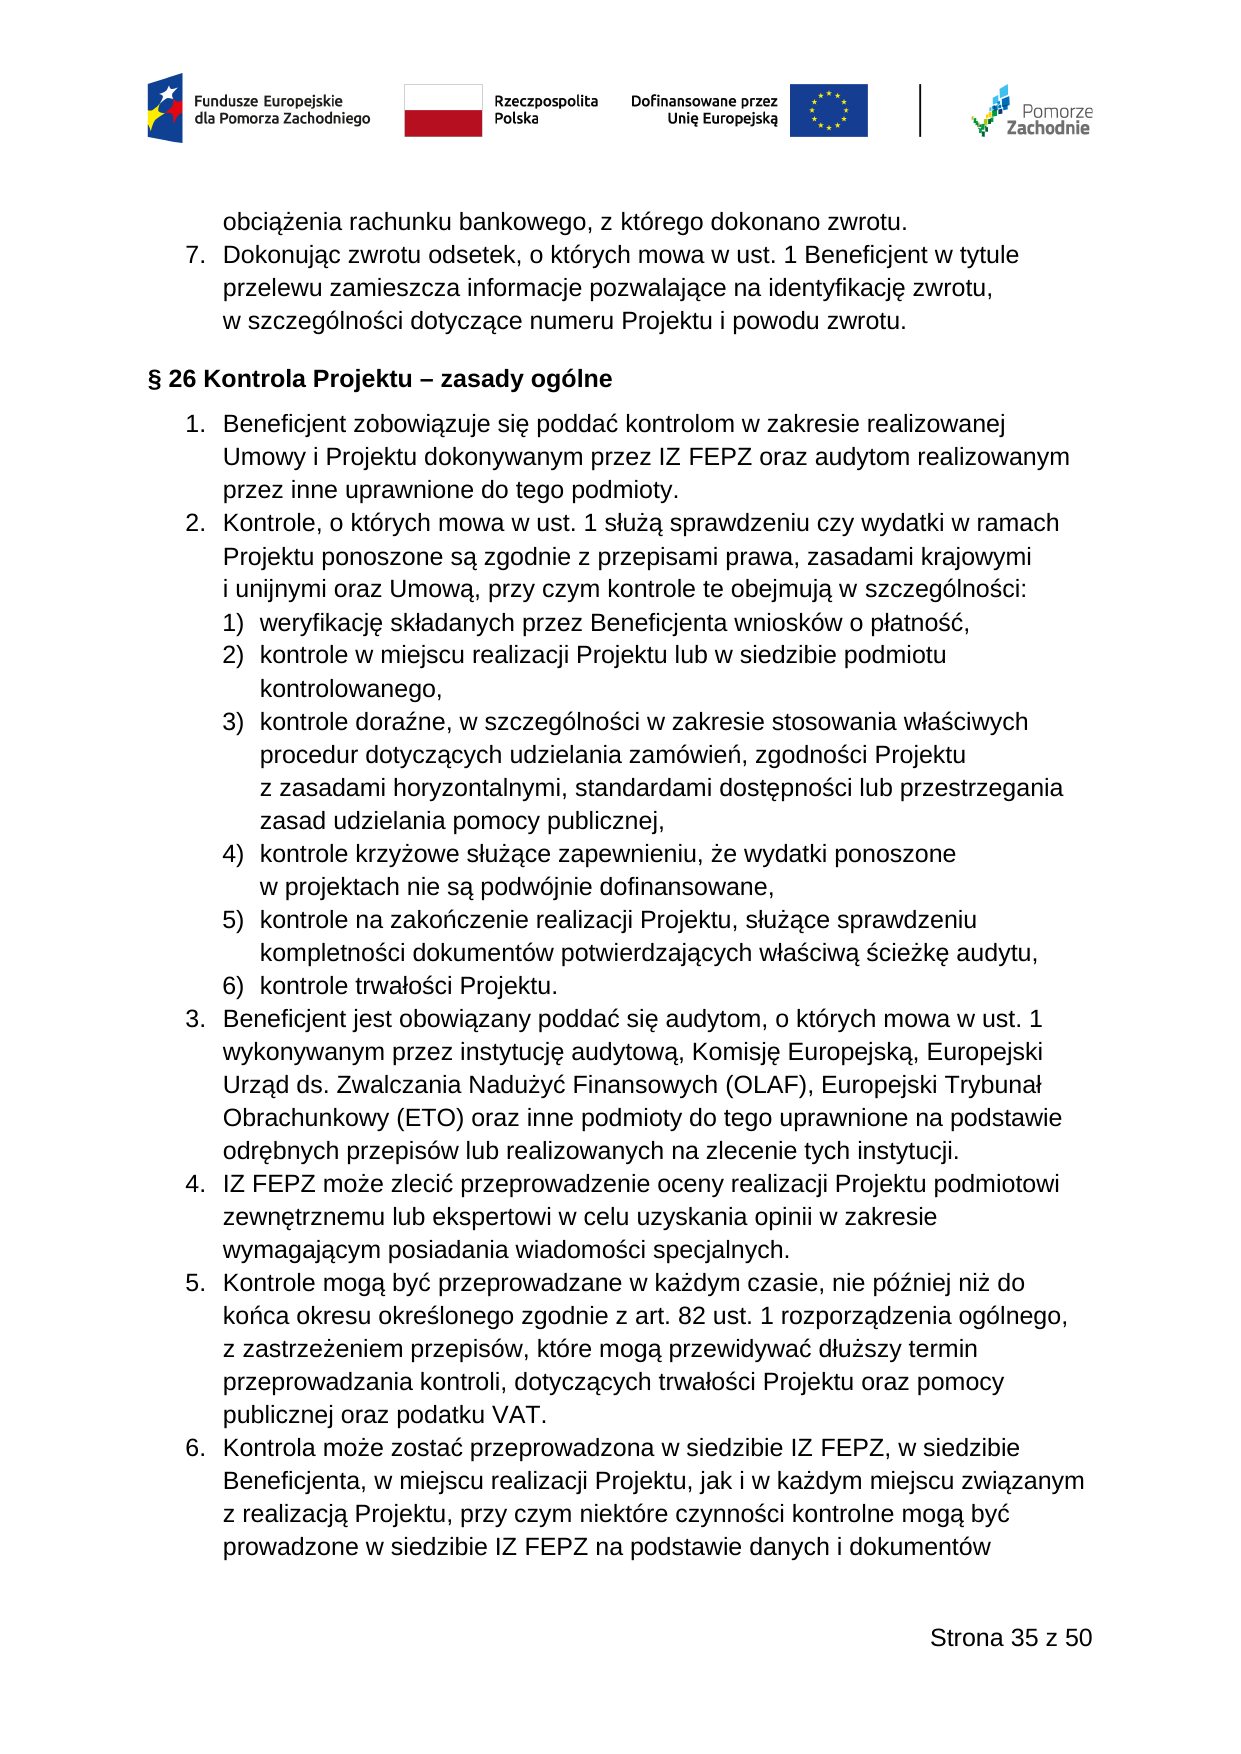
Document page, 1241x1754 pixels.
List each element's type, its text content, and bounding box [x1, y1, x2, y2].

list Beneficjent jest obowiązany poddać się audytom, o których mowa w ust. 1 wykonywanym przez instytucję audytową, Komisję Europejską, Europejski Urząd ds. Zwalczania Nadużyć Finansowych (OLAF), Europejski Trybunał Obrachunkowy (ETO) oraz inne podmioty do tego uprawnione na podstawie odrębnych przepisów lub realizowanych na zlecenie tych instytucji. [185, 1004, 1092, 1164]
list kontrole trwałości Projektu. [222, 971, 1092, 999]
list Beneficjent zobowiązuje się poddać kontrolom w zakresie realizowanej Umowy i Projektu dokonywanym przez IZ FEPZ oraz audytom realizowanym przez inne uprawnione do tego podmioty. [185, 409, 1092, 504]
list kontrole w miejscu realizacji Projektu lub w siedzibie podmiotu kontrolowanego, [222, 641, 1092, 702]
list IZ FEPZ może zlecić przeprowadzenie oceny realizacji Projektu podmiotowi zewnętrznemu lub ekspertowi w celu uzyskania opinii w zakresie wymagającym posiadania wiadomości specjalnych. [185, 1169, 1092, 1264]
list weryfikację składanych przez Beneficjenta wniosków o płatność, [222, 607, 1092, 636]
picture [147, 73, 1093, 143]
list kontrole na zakończenie realizacji Projektu, służące sprawdzeniu kompletności dokumentów potwierdzających właściwą ścieżkę audytu, [222, 905, 1092, 966]
list Dokonując zwrotu odsetek, o których mowa w ust. 1 Beneficjent w tytule przelewu zamieszcza informacje pozwalające na identyfikację zwrotu, w szczególności dotyczące numeru Projektu i powodu zwrotu. [185, 240, 1092, 334]
list Kontrole mogą być przeprowadzane w każdym czasie, nie później niż do końca okresu określonego zgodnie z art. 82 ust. 1 rozporządzenia ogólnego, z zastrzeżeniem przepisów, które mogą przewidywać dłuższy termin przeprowadzania kontroli, dotyczących trwałości Projektu oraz pomocy publicznej oraz podatku VAT. [185, 1268, 1092, 1429]
list Kontrole, o których mowa w ust. 1 służą sprawdzeniu czy wydatki w ramach Projektu ponoszone są zgodnie z przepisami prawa, zasadami krajowymi i unijnymi oraz Umową, przy czym kontrole te obejmują w szczególności: [185, 508, 1092, 603]
list Przez dzień zwrotu odsetek, o których mowa w ust. 1 uznaje się dzień obciążenia rachunku bankowego, z którego dokonano zwrotu. [185, 207, 1092, 236]
list kontrole doraźne, w szczególności w zakresie stosowania właściwych procedur dotyczących udzielania zamówień, zgodności Projektu z zasadami horyzontalnymi, standardami dostępności lub przestrzegania zasad udzielania pomocy publicznej, [222, 707, 1092, 834]
subtitle § 26 Kontrola Projektu – zasady ogólne [148, 364, 1092, 393]
list kontrole krzyżowe służące zapewnieniu, że wydatki ponoszone w projektach nie są podwójnie dofinansowane, [222, 839, 1092, 900]
